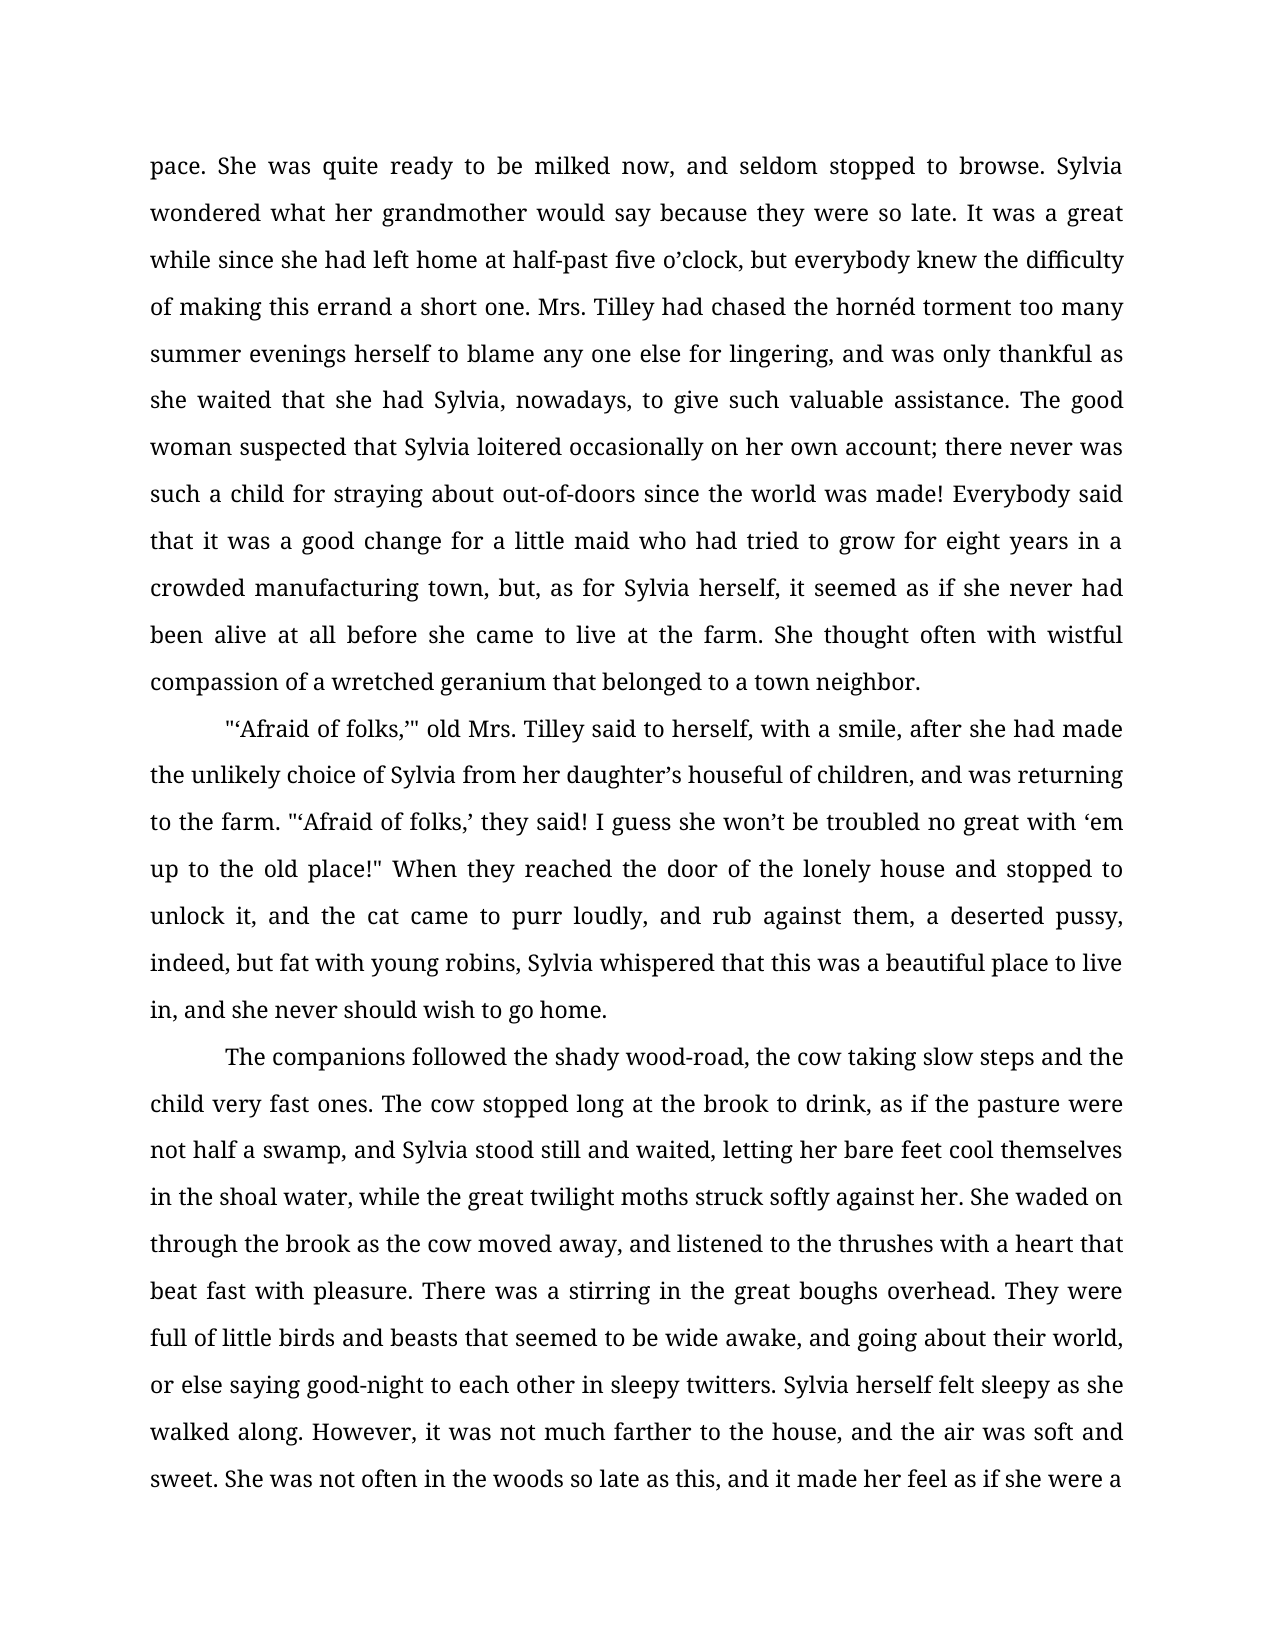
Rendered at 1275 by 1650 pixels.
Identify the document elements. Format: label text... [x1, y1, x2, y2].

text "‘Afraid of folks,’" old Mrs. Tilley said to herself, with a smile, after she had made the unlikely choice of Sylvia from her daughter’s houseful of children, and was returning to the farm. "‘Afraid of folks,’ they said! I guess she won’t be troubled no great with ‘em up to the old place!" When they reached the door of the lonely house and stopped to unlock it, and the cat came to purr loudly, and rub against them, a deserted pussy, indeed, but fat with young robins, Sylvia whispered that this was a beautiful place to live in, and she never should wish to go home. [150, 712, 1125, 1025]
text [150, 150, 1125, 697]
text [150, 1041, 1125, 1494]
